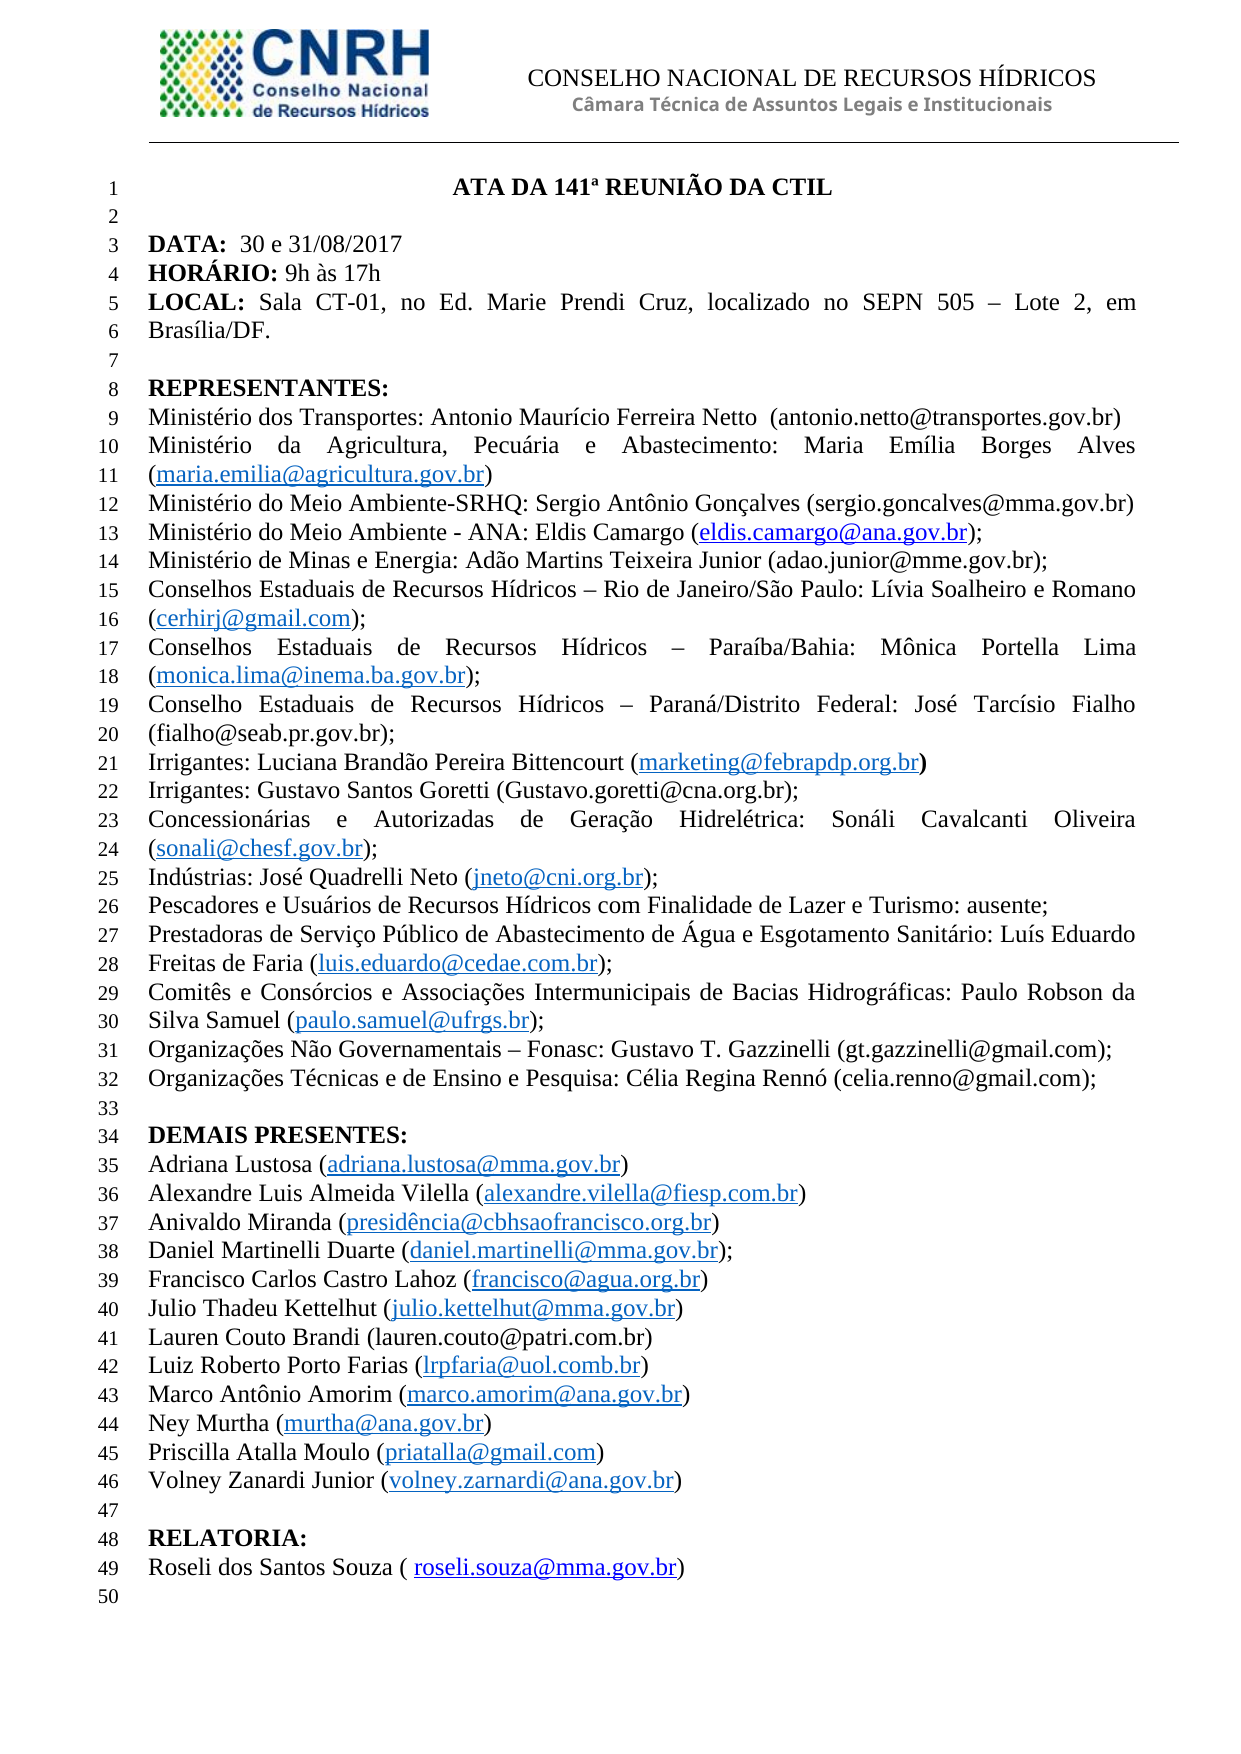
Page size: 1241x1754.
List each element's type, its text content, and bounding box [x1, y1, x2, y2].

text Ney Murtha (murtha@ana.gov.br) [148, 1408, 1137, 1437]
text Francisco Carlos Castro Lahoz (francisco@agua.org.br) [148, 1264, 1137, 1293]
text Pescadores e Usuários de Recursos Hídricos com Finalidade de Lazer e Turismo: ausente; [148, 891, 1137, 919]
text Lauren Couto Brandi (lauren.couto@patri.com.br) [148, 1322, 1137, 1351]
text Adriana Lustosa (adriana.lustosa@mma.gov.br) [148, 1149, 1137, 1178]
text Conselho Estaduais de Recursos Hídricos – Paraná/Distrito Federal: José Tarcísio Fialho (fialho@seab.pr.gov.br); [148, 689, 1137, 747]
text Conselhos Estaduais de Recursos Hídricos – Paraíba/Bahia: Mônica Portella Lima (monica.lima@inema.ba.gov.br); [148, 632, 1137, 689]
text Julio Thadeu Kettelhut (julio.kettelhut@mma.gov.br) [148, 1293, 1137, 1322]
text Prestadoras de Serviço Público de Abastecimento de Água e Esgotamento Sanitário: Luís Eduardo Freitas de Faria (luis.eduardo@cedae.com.br); [148, 919, 1137, 977]
text Ministério de Minas e Energia: Adão Martins Teixeira Junior (adao.junior@mme.gov.br); [148, 546, 1137, 574]
text Irrigantes: Luciana Brandão Pereira Bittencourt (marketing@febrapdp.org.br) [148, 747, 1137, 776]
text Organizações Não Governamentais – Fonasc: Gustavo T. Gazzinelli (gt.gazzinelli@gmail.com); [148, 1034, 1137, 1063]
text Irrigantes: Gustavo Santos Goretti (Gustavo.goretti@cna.org.br); [148, 776, 1137, 804]
text Roseli dos Santos Souza ( roseli.souza@mma.gov.br) [148, 1552, 1137, 1581]
text Priscilla Atalla Moulo (priatalla@gmail.com) [148, 1437, 1137, 1466]
picture [160, 29, 429, 117]
text HORÁRIO: 9h às 17h [148, 258, 1137, 287]
text DATA: 30 e 31/08/2017 [148, 229, 1137, 258]
text Ministério dos Transportes: Antonio Maurício Ferreira Netto (antonio.netto@transportes.gov.br) [148, 402, 1137, 431]
text Concessionárias e Autorizadas de Geração Hidrelétrica: Sonáli Cavalcanti Oliveira (sonali@chesf.gov.br); [148, 804, 1137, 862]
text Ministério do Meio Ambiente - ANA: Eldis Camargo (eldis.camargo@ana.gov.br); [148, 517, 1137, 546]
text Organizações Técnicas e de Ensino e Pesquisa: Célia Regina Rennó (celia.renno@gmail.com); [148, 1063, 1137, 1092]
text Marco Antônio Amorim (marco.amorim@ana.gov.br) [148, 1379, 1137, 1408]
text RELATORIA: [148, 1523, 1137, 1552]
text Anivaldo Miranda (presidência@cbhsaofrancisco.org.br) [148, 1207, 1137, 1236]
text Daniel Martinelli Duarte (daniel.martinelli@mma.gov.br); [148, 1236, 1137, 1264]
text Alexandre Luis Almeida Vilella (alexandre.vilella@fiesp.com.br) [148, 1178, 1137, 1207]
text Luiz Roberto Porto Farias (lrpfaria@uol.comb.br) [148, 1351, 1137, 1379]
text Comitês e Consórcios e Associações Intermunicipais de Bacias Hidrográficas: Paulo Robson da Silva Samuel (paulo.samuel@ufrgs.br); [148, 977, 1137, 1034]
text Ministério do Meio Ambiente-SRHQ: Sergio Antônio Gonçalves (sergio.goncalves@mma.gov.br) [148, 488, 1137, 517]
text ATA DA 141ª REUNIÃO DA CTIL [148, 172, 1137, 201]
text DEMAIS PRESENTES: [148, 1121, 1137, 1149]
text Indústrias: José Quadrelli Neto (jneto@cni.org.br); [148, 862, 1137, 891]
text Conselhos Estaduais de Recursos Hídricos – Rio de Janeiro/São Paulo: Lívia Soalheiro e Romano (cerhirj@gmail.com); [148, 574, 1137, 632]
text Volney Zanardi Junior (volney.zarnardi@ana.gov.br) [148, 1466, 1137, 1494]
text Ministério da Agricultura, Pecuária e Abastecimento: Maria Emília Borges Alves (maria.emilia@agricultura.gov.br) [148, 431, 1137, 488]
text LOCAL: Sala CT-01, no Ed. Marie Prendi Cruz, localizado no SEPN 505 – Lote 2, em Brasília/DF. [148, 287, 1137, 344]
text REPRESENTANTES: [148, 373, 1137, 402]
